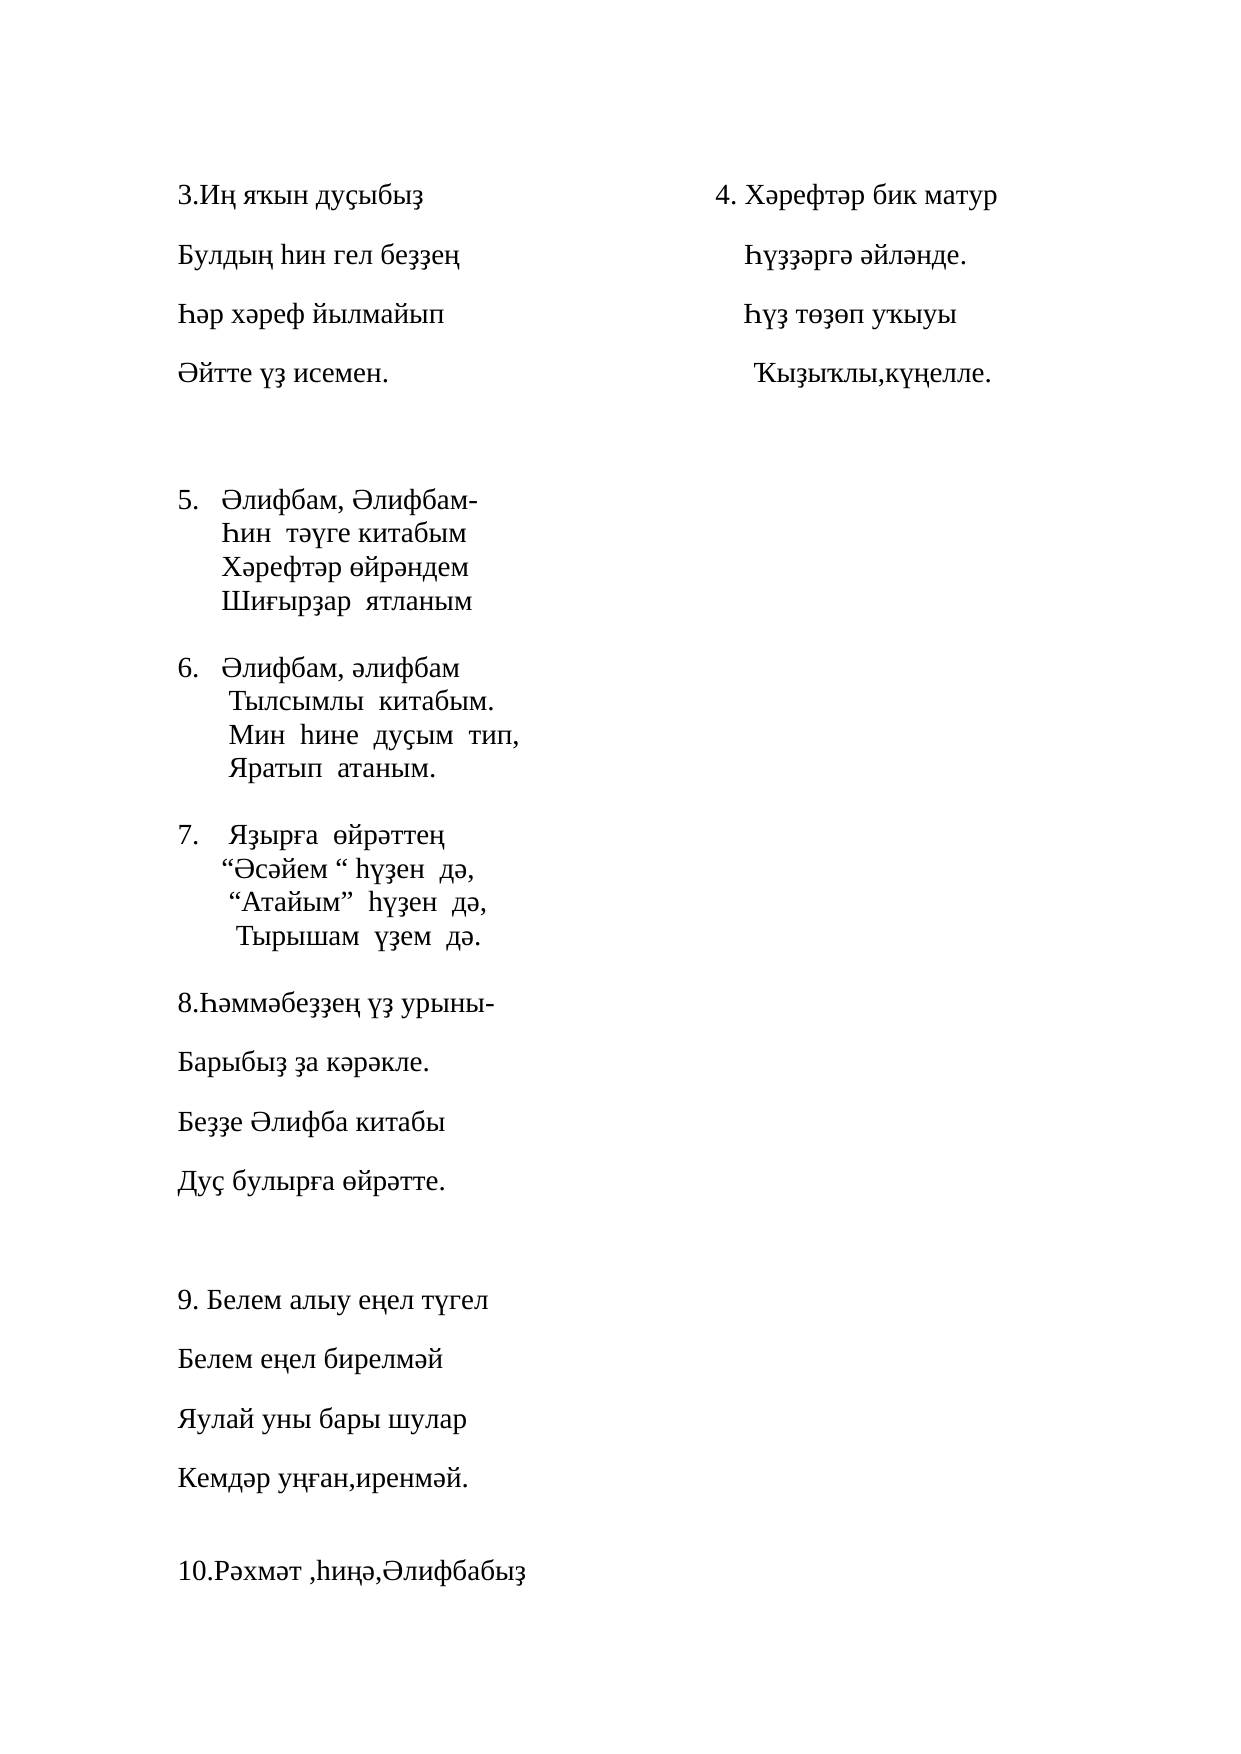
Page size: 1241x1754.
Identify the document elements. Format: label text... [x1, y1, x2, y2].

text 5. Әлифбам, Әлифбам- [177, 482, 1152, 516]
text Яратып атаным. [177, 750, 1152, 784]
text Яулай уны бары шулар [177, 1401, 1152, 1434]
text Һин тәүге китабым [177, 516, 1152, 549]
text Барыбыҙ ҙа кәрәкле. [177, 1044, 1152, 1078]
text Тылсымлы китабым. [177, 683, 1152, 717]
text Тырышам үҙем дә. [177, 918, 1152, 952]
text “Атайым” һүҙен дә, [177, 884, 1152, 918]
text 6. Әлифбам, әлифбам [177, 650, 1152, 683]
text Хәрефтәр өйрәндем [177, 549, 1152, 583]
text Дуҫ булырға өйрәтте. [177, 1163, 1152, 1197]
text 8.Һәммәбеҙҙең үҙ урыны- [177, 985, 1152, 1019]
text Беҙҙе Әлифба китабы [177, 1104, 1152, 1137]
text Шиғырҙар ятланым [177, 583, 1152, 616]
text Кемдәр уңған,иренмәй. [177, 1460, 1152, 1494]
text 3.Иң яҡын дуҫыбыҙ 4. Хәрефтәр бик матур [177, 177, 1152, 211]
text Һәр хәреф йылмайып Һүҙ төҙөп уҡыуы [177, 296, 1152, 330]
text Булдың һин гел беҙҙең Һүҙҙәргә әйләнде. [177, 237, 1152, 270]
text “Әсәйем “ һүҙен дә, [177, 851, 1152, 884]
text Әйтте үҙ исемен. Ҡыҙыҡлы,күңелле. [177, 356, 1152, 389]
text 10.Рәхмәт ,һиңә,Әлифбабыҙ [177, 1553, 1152, 1587]
text Мин һине дуҫым тип, [177, 717, 1152, 750]
text 9. Белем алыу еңел түгел [177, 1282, 1152, 1316]
text 7. Яҙырға өйрәттең [177, 817, 1152, 851]
text Белем еңел бирелмәй [177, 1341, 1152, 1375]
